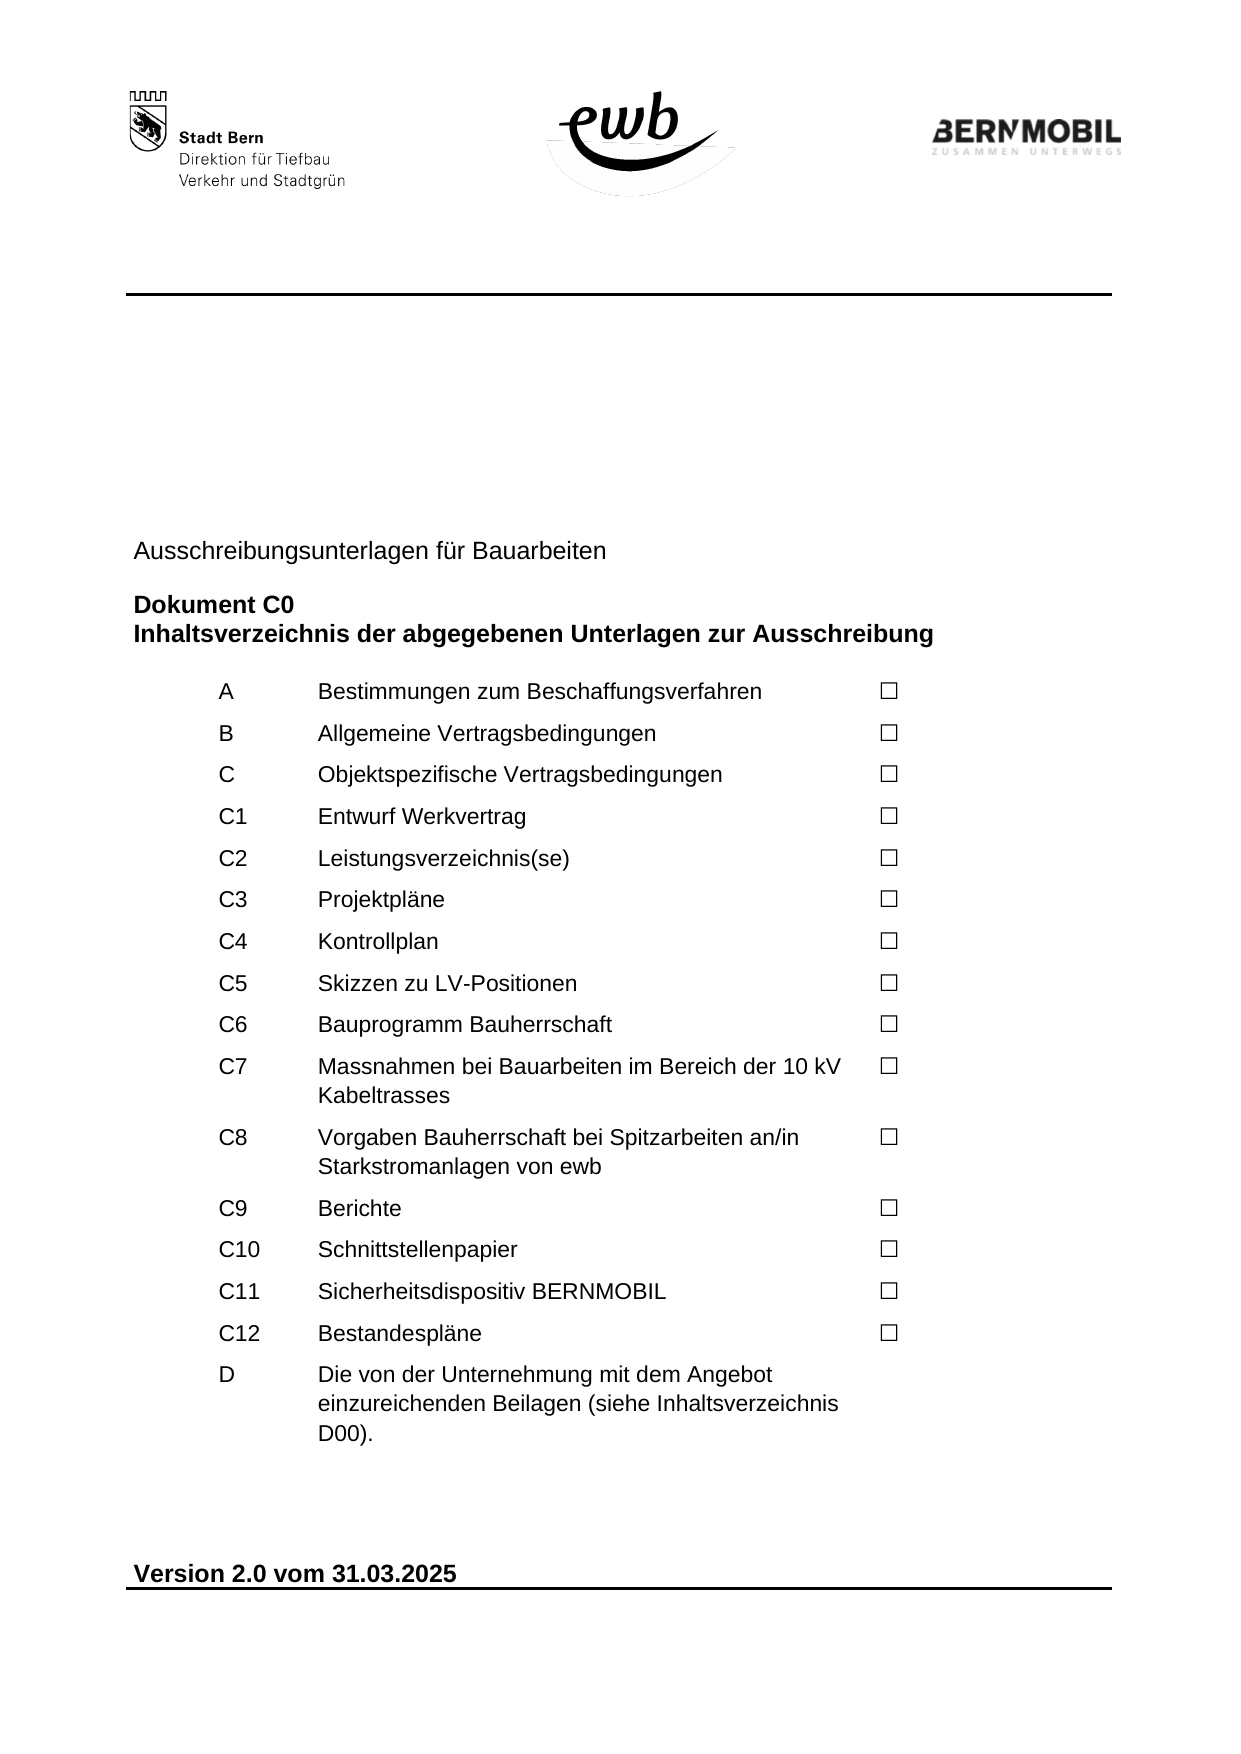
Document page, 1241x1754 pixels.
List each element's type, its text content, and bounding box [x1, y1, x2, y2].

picture [129, 91, 355, 241]
picture [932, 119, 1121, 155]
table_header Ausschreibungsunterlagen für Bauarbeiten Dokument C0 Inhaltsverzeichnis der abgegebenen Unterlagen zur Ausschreibung Version 2.0 vom 31.03.2025 [126, 296, 1112, 1587]
